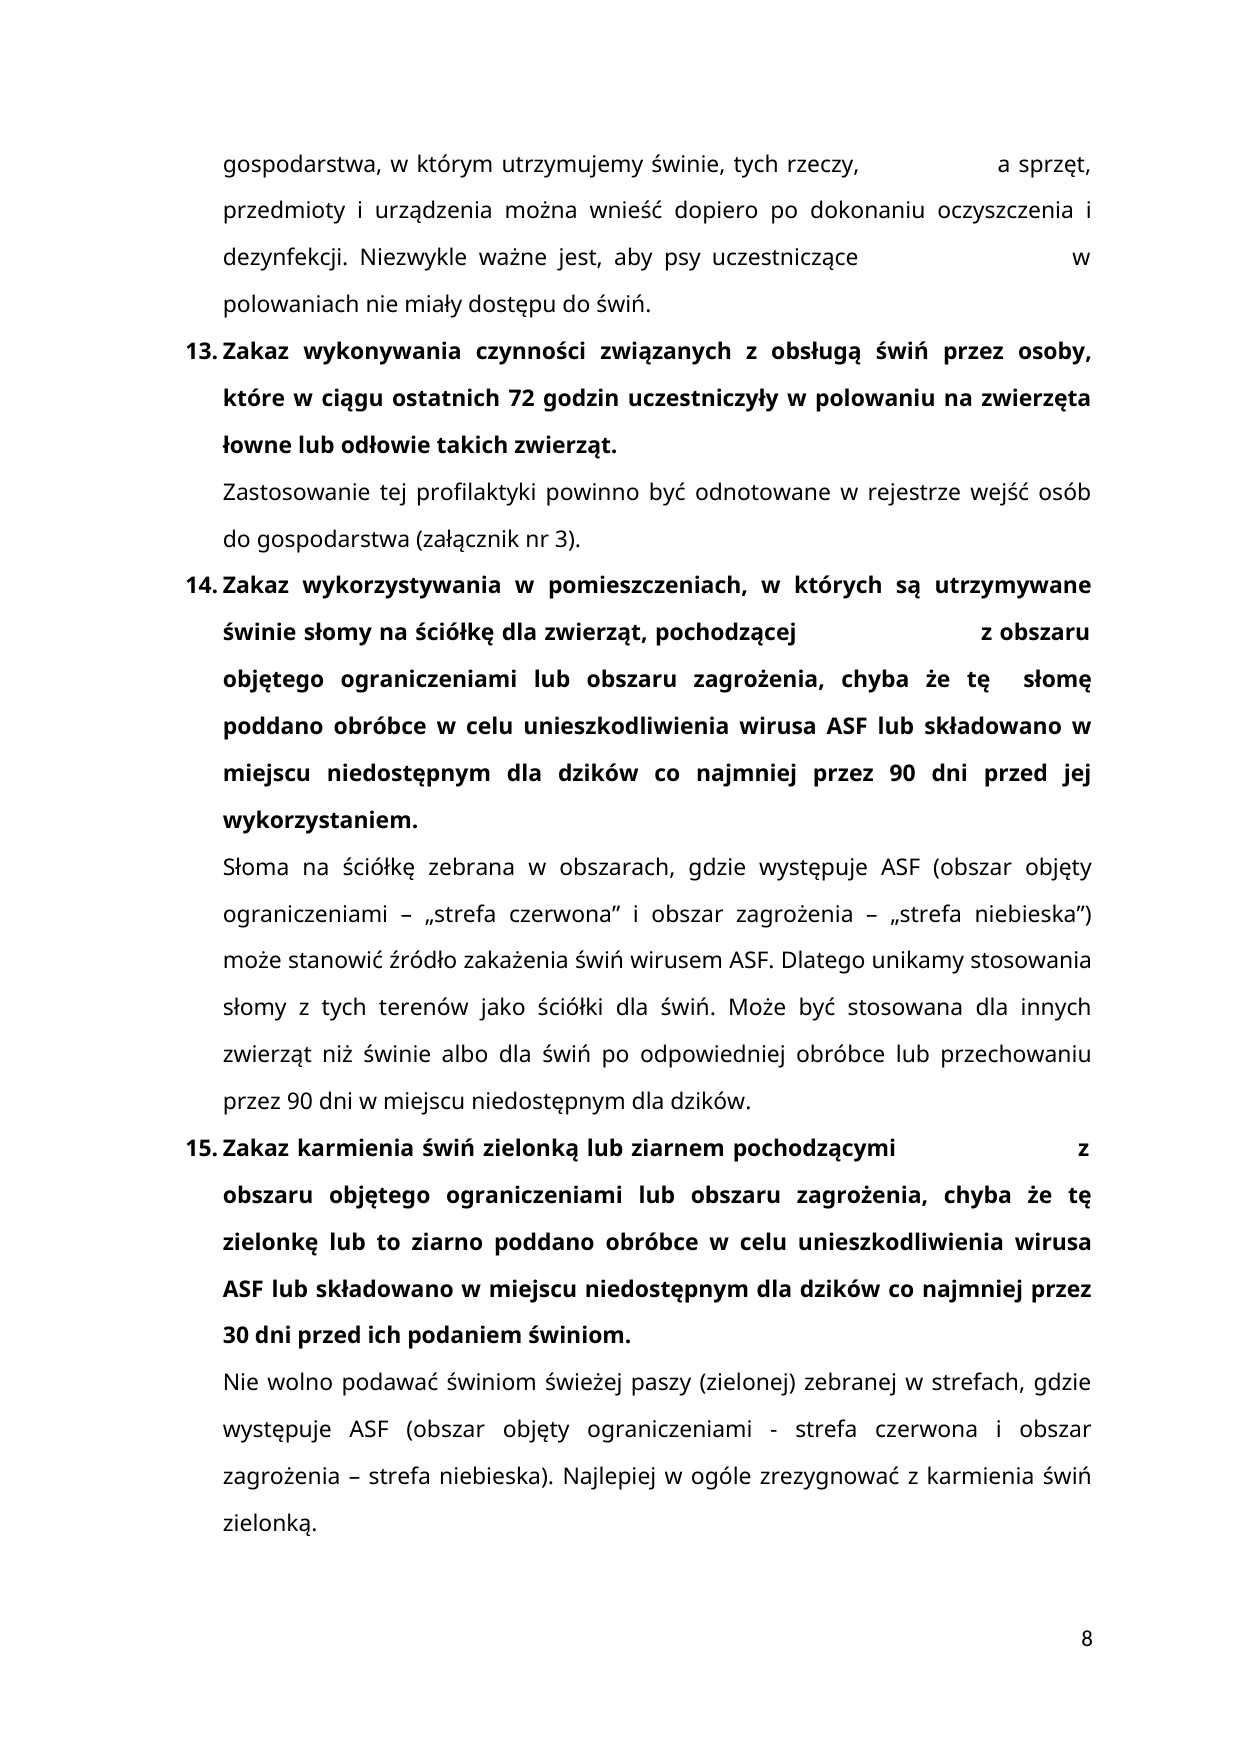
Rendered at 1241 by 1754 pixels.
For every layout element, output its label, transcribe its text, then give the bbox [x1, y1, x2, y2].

list Zakaz karmienia świń zielonką lub ziarnem pochodzącymi z obszaru objętego ograniczeniami lub obszaru zagrożenia, chyba że tę zielonkę lub to ziarno poddano obróbce w celu unieszkodliwienia wirusa ASF lub składowano w miejscu niedostępnym dla dzików co najmniej przez 30 dni przed ich podaniem świniom. [185, 1132, 1093, 1351]
list Zastosowanie tej profilaktyki powinno być odnotowane w rejestrze wejść osób do gospodarstwa (załącznik nr 3). [223, 476, 1093, 554]
list Słoma na ściółkę zebrana w obszarach, gdzie występuje ASF (obszar objęty ograniczeniami – „strefa czerwona” i obszar zagrożenia – „strefa niebieska”) może stanowić źródło zakażenia świń wirusem ASF. Dlatego unikamy stosowania słomy z tych terenów jako ściółki dla świń. Może być stosowana dla innych zwierząt niż świnie albo dla świń po odpowiedniej obróbce lub przechowaniu przez 90 dni w miejscu niedostępnym dla dzików. [223, 851, 1093, 1116]
list Zakaz wykorzystywania w pomieszczeniach, w których są utrzymywane świnie słomy na ściółkę dla zwierząt, pochodzącej z obszaru objętego ograniczeniami lub obszaru zagrożenia, chyba że tę słomę poddano obróbce w celu unieszkodliwienia wirusa ASF lub składowano w miejscu niedostępnym dla dzików co najmniej przez 90 dni przed jej wykorzystaniem. [185, 569, 1093, 835]
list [223, 148, 1093, 319]
list Nie wolno podawać świniom świeżej paszy (zielonej) zebranej w strefach, gdzie występuje ASF (obszar objęty ograniczeniami - strefa czerwona i obszar zagrożenia – strefa niebieska). Najlepiej w ogóle zrezygnować z karmienia świń zielonką. [223, 1366, 1093, 1538]
list Zakaz wykonywania czynności związanych z obsługą świń przez osoby, które w ciągu ostatnich 72 godzin uczestniczyły w polowaniu na zwierzęta łowne lub odłowie takich zwierząt. [185, 335, 1093, 460]
